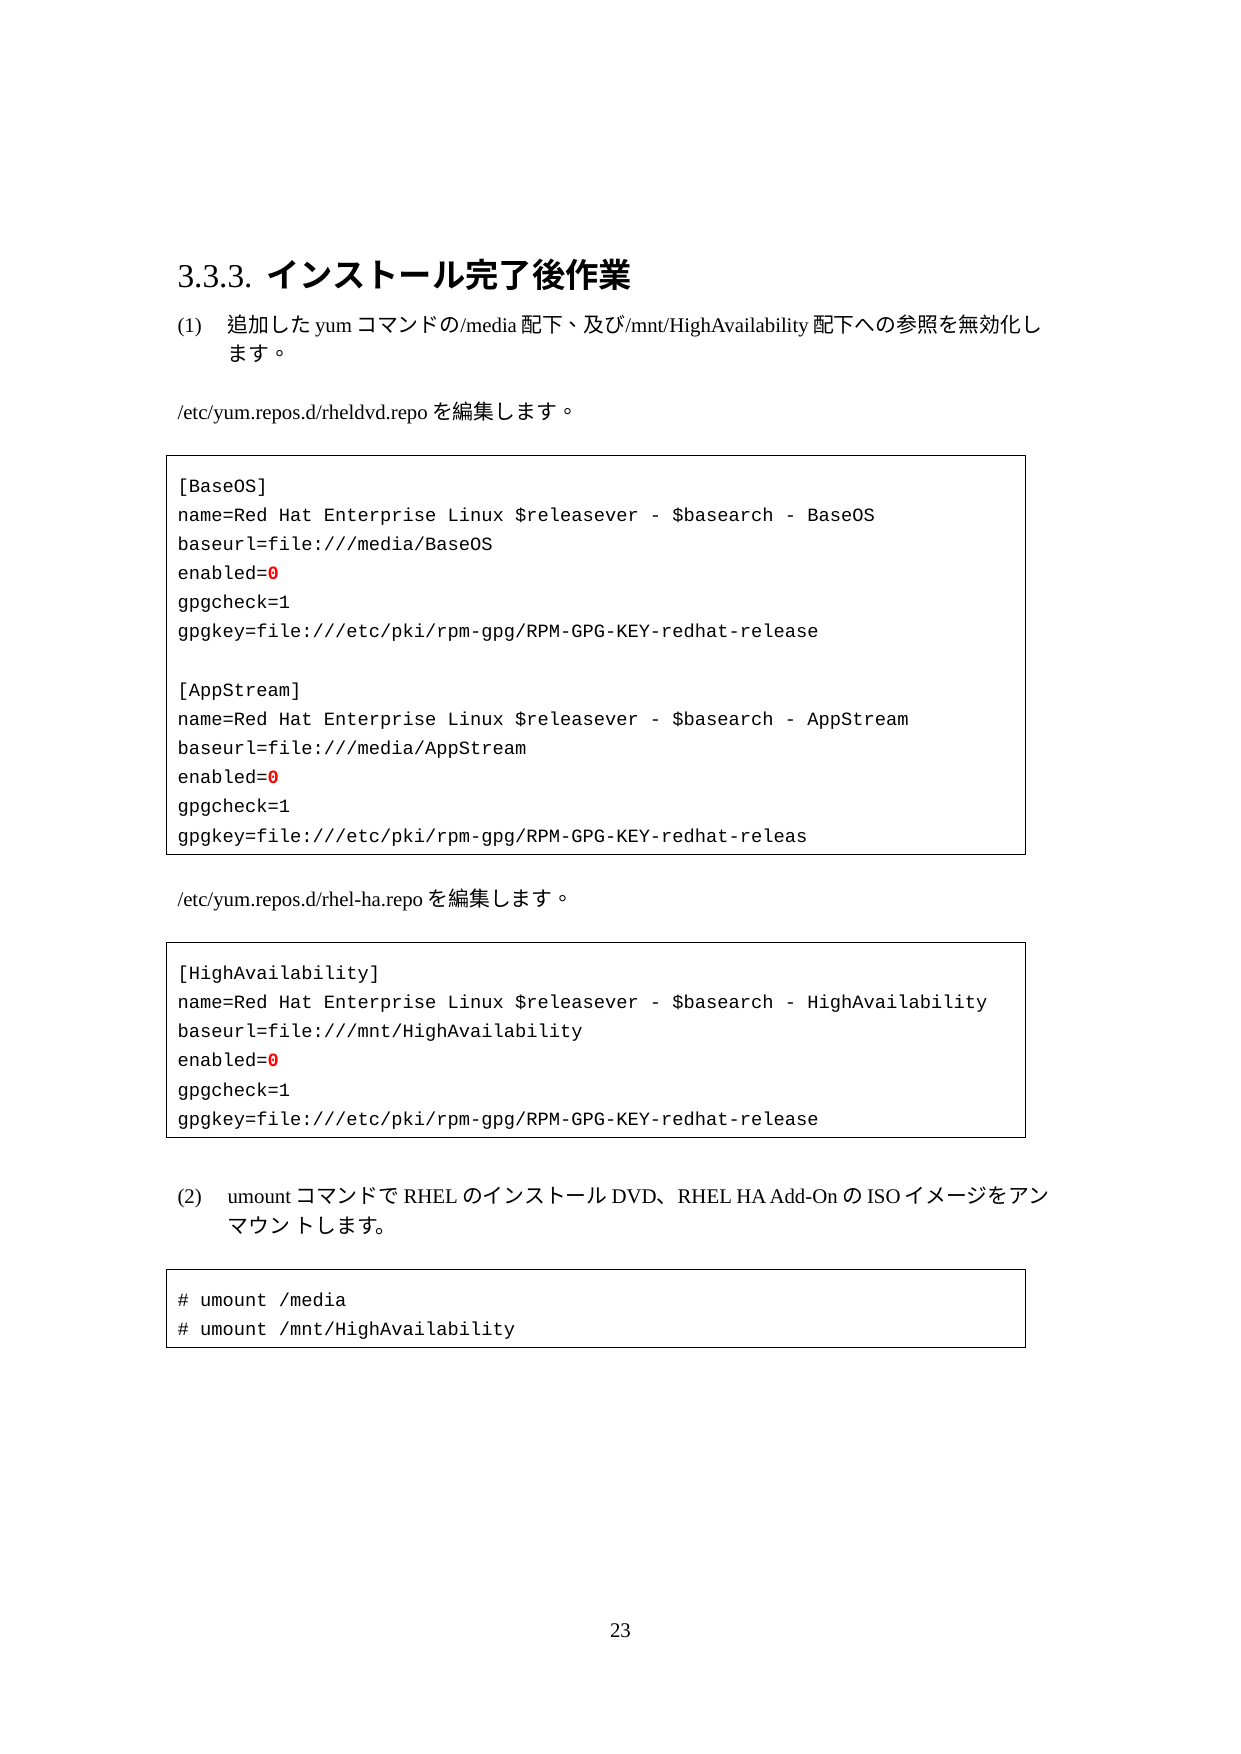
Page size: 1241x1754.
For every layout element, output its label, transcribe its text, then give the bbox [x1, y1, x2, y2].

list 追加したyumコマンドの/media配下、及び/mnt/HighAvailability配下への参照を無効化します。 [177, 309, 1054, 367]
table_header [HighAvailability] name=Red Hat Enterprise Linux $releasever - $basearch - HighAvailability baseurl=file:///mnt/HighAvailability enabled=0 gpgcheck=1 gpgkey=file:///etc/pki/rpm-gpg/RPM-GPG-KEY-redhat-release [167, 943, 1025, 1137]
text /etc/yum.repos.d/rhel-ha.repoを編集します。 [177, 884, 1054, 913]
text /etc/yum.repos.d/rheldvd.repoを編集します。 [177, 397, 1054, 426]
subtitle インストール完了後作業 [177, 248, 1063, 297]
list umountコマンドでRHELのインストールDVD、RHEL HA Add-OnのISOイメージをアンマウン トします。 [177, 1179, 1054, 1240]
table_header # umount /media # umount /mnt/HighAvailability [167, 1270, 1025, 1347]
table_header [BaseOS] name=Red Hat Enterprise Linux $releasever - $basearch - BaseOS baseurl=file:///media/BaseOS enabled=0 gpgcheck=1 gpgkey=file:///etc/pki/rpm-gpg/RPM-GPG-KEY-redhat-release [AppStream] name=Red Hat Enterprise Linux $releasever - $basearch - AppStream baseurl=file:///media/AppStream enabled=0 gpgcheck=1 gpgkey=file:///etc/pki/rpm-gpg/RPM-GPG-KEY-redhat-releas [167, 456, 1025, 854]
